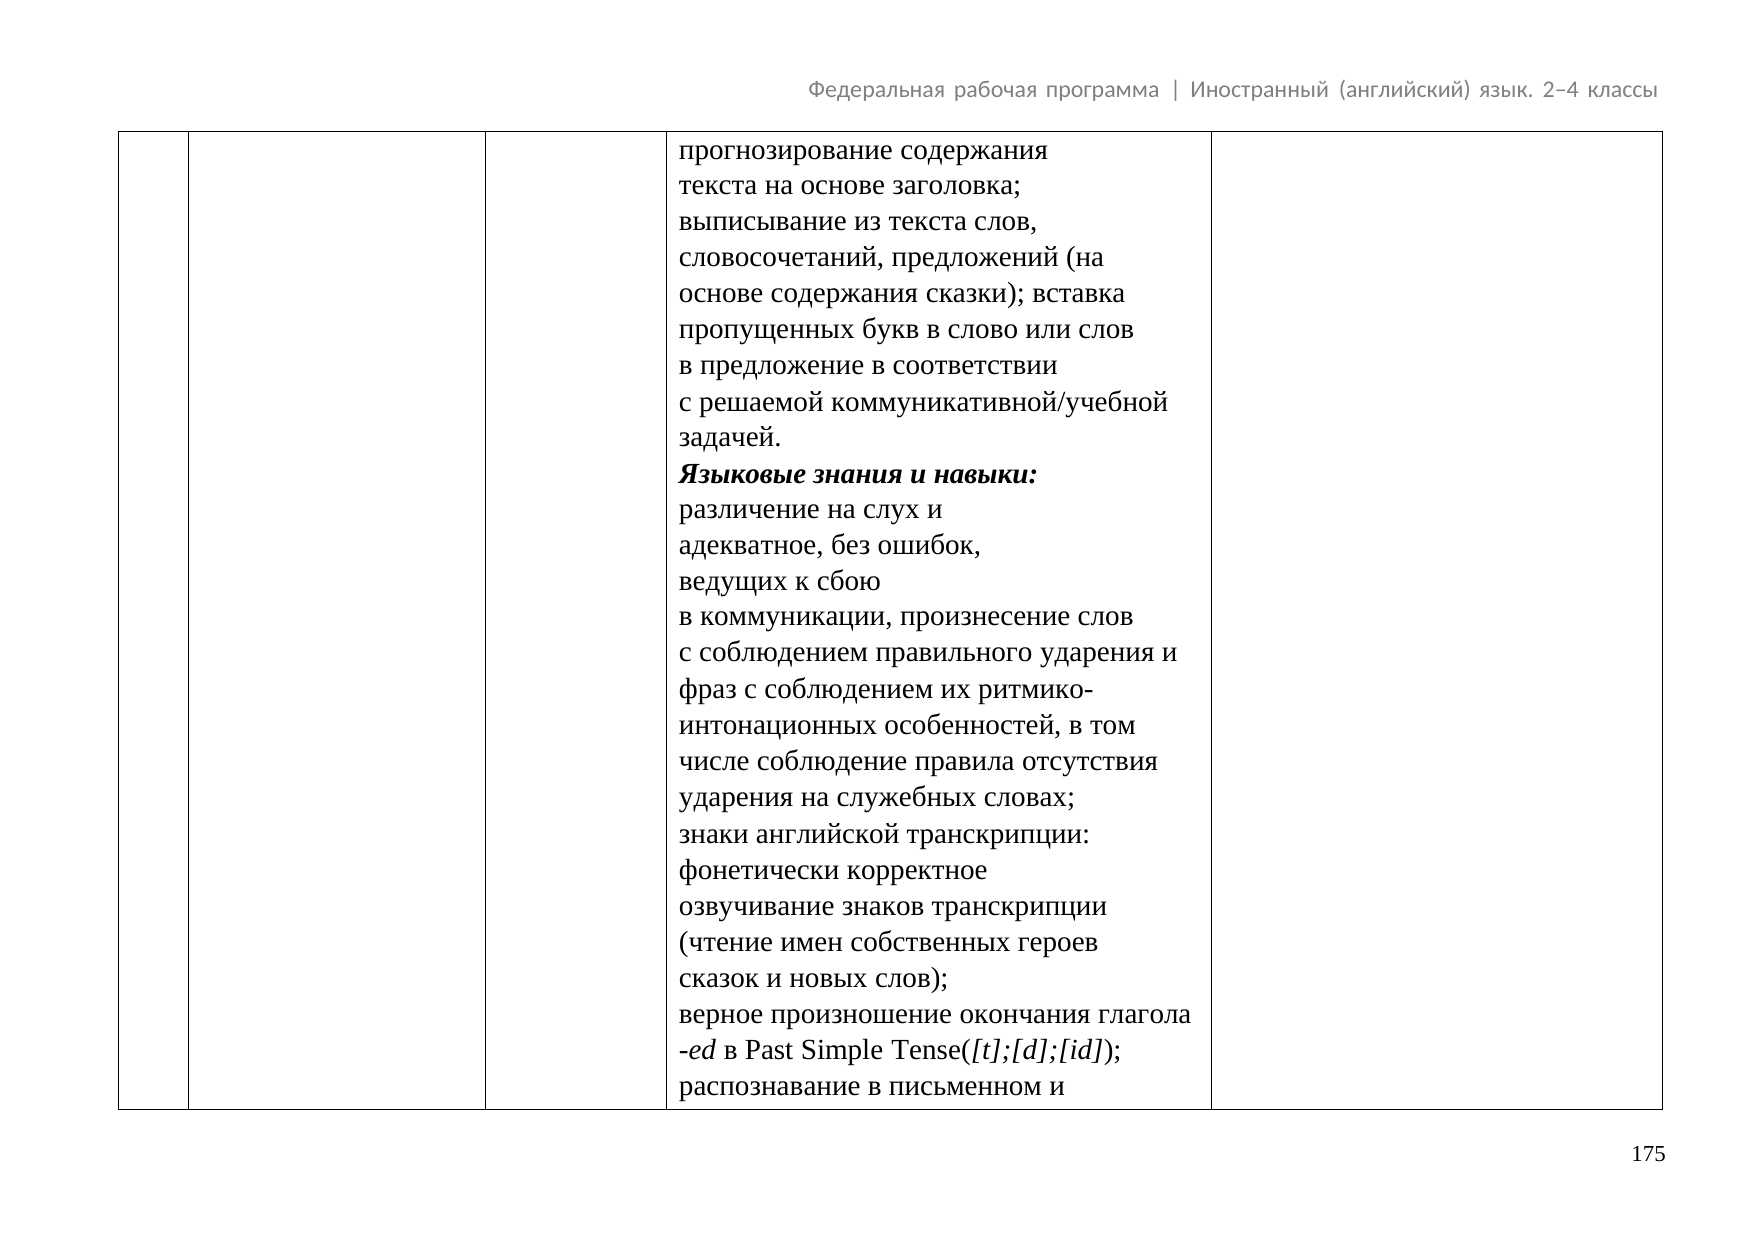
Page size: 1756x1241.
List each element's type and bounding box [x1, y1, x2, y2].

table_header [119, 132, 188, 1109]
table_header [667, 132, 1211, 1109]
table_header [486, 132, 666, 1109]
table_header [189, 132, 485, 1109]
table_header [1212, 132, 1662, 1109]
